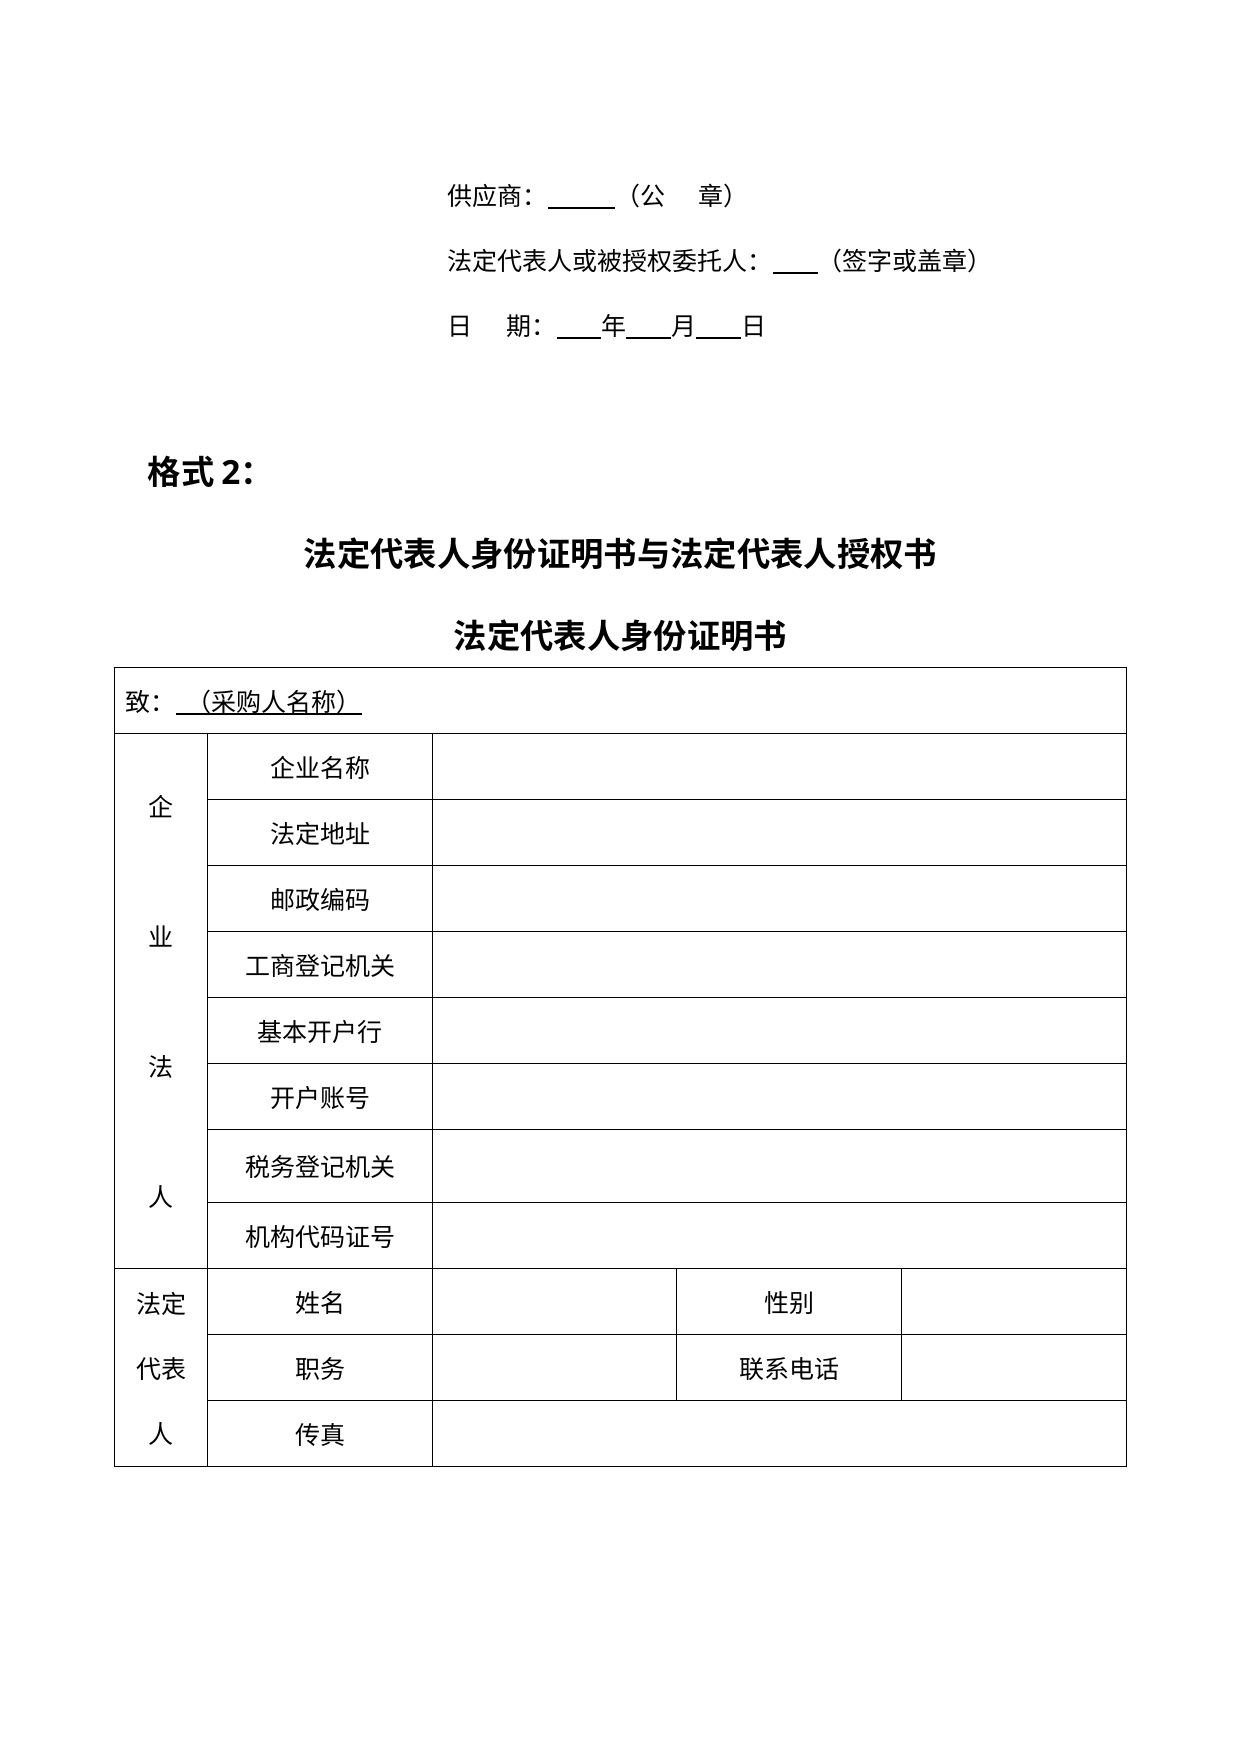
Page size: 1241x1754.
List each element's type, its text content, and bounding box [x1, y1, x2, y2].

table_cell 工商登记机关 [208, 932, 432, 997]
table_cell 机构代码证号 [208, 1203, 432, 1268]
table_cell [433, 800, 1126, 865]
table_cell 职务 [208, 1335, 432, 1400]
table_cell 基本开户行 [208, 998, 432, 1063]
table_cell 性别 [677, 1269, 901, 1334]
text 格式2： [148, 438, 1093, 503]
text 日 期： 年 月 日 [148, 292, 1093, 357]
table_cell [902, 1335, 1126, 1400]
table_cell [433, 1401, 1126, 1466]
table_cell 法定代表人 [115, 1269, 207, 1466]
table_cell [433, 1269, 676, 1334]
table_cell [433, 1130, 1126, 1202]
table_cell [433, 1203, 1126, 1268]
table_cell 企 业 法 人 [115, 734, 207, 1268]
table_cell [433, 998, 1126, 1063]
table_cell [902, 1269, 1126, 1334]
table_cell 企业名称 [208, 734, 432, 799]
table_cell 姓名 [208, 1269, 432, 1334]
table_cell [433, 866, 1126, 931]
table_cell 传真 [208, 1401, 432, 1466]
table_cell [433, 734, 1126, 799]
table_cell 法定地址 [208, 800, 432, 865]
text 法定代表人身份证明书 [148, 602, 1093, 667]
table_cell 开户账号 [208, 1064, 432, 1129]
table_cell 税务登记机关 [208, 1130, 432, 1202]
text 法定代表人身份证明书与法定代表人授权书 [148, 520, 1093, 585]
text 法定代表人或被授权委托人： （签字或盖章） [148, 227, 1093, 292]
table_cell 邮政编码 [208, 866, 432, 931]
table_cell [433, 1335, 676, 1400]
table_header 致： （采购人名称） [115, 668, 1126, 733]
table_cell [433, 932, 1126, 997]
table_cell 联系电话 [677, 1335, 901, 1400]
table_cell [433, 1064, 1126, 1129]
text 供应商： （公 章） [148, 162, 1093, 227]
